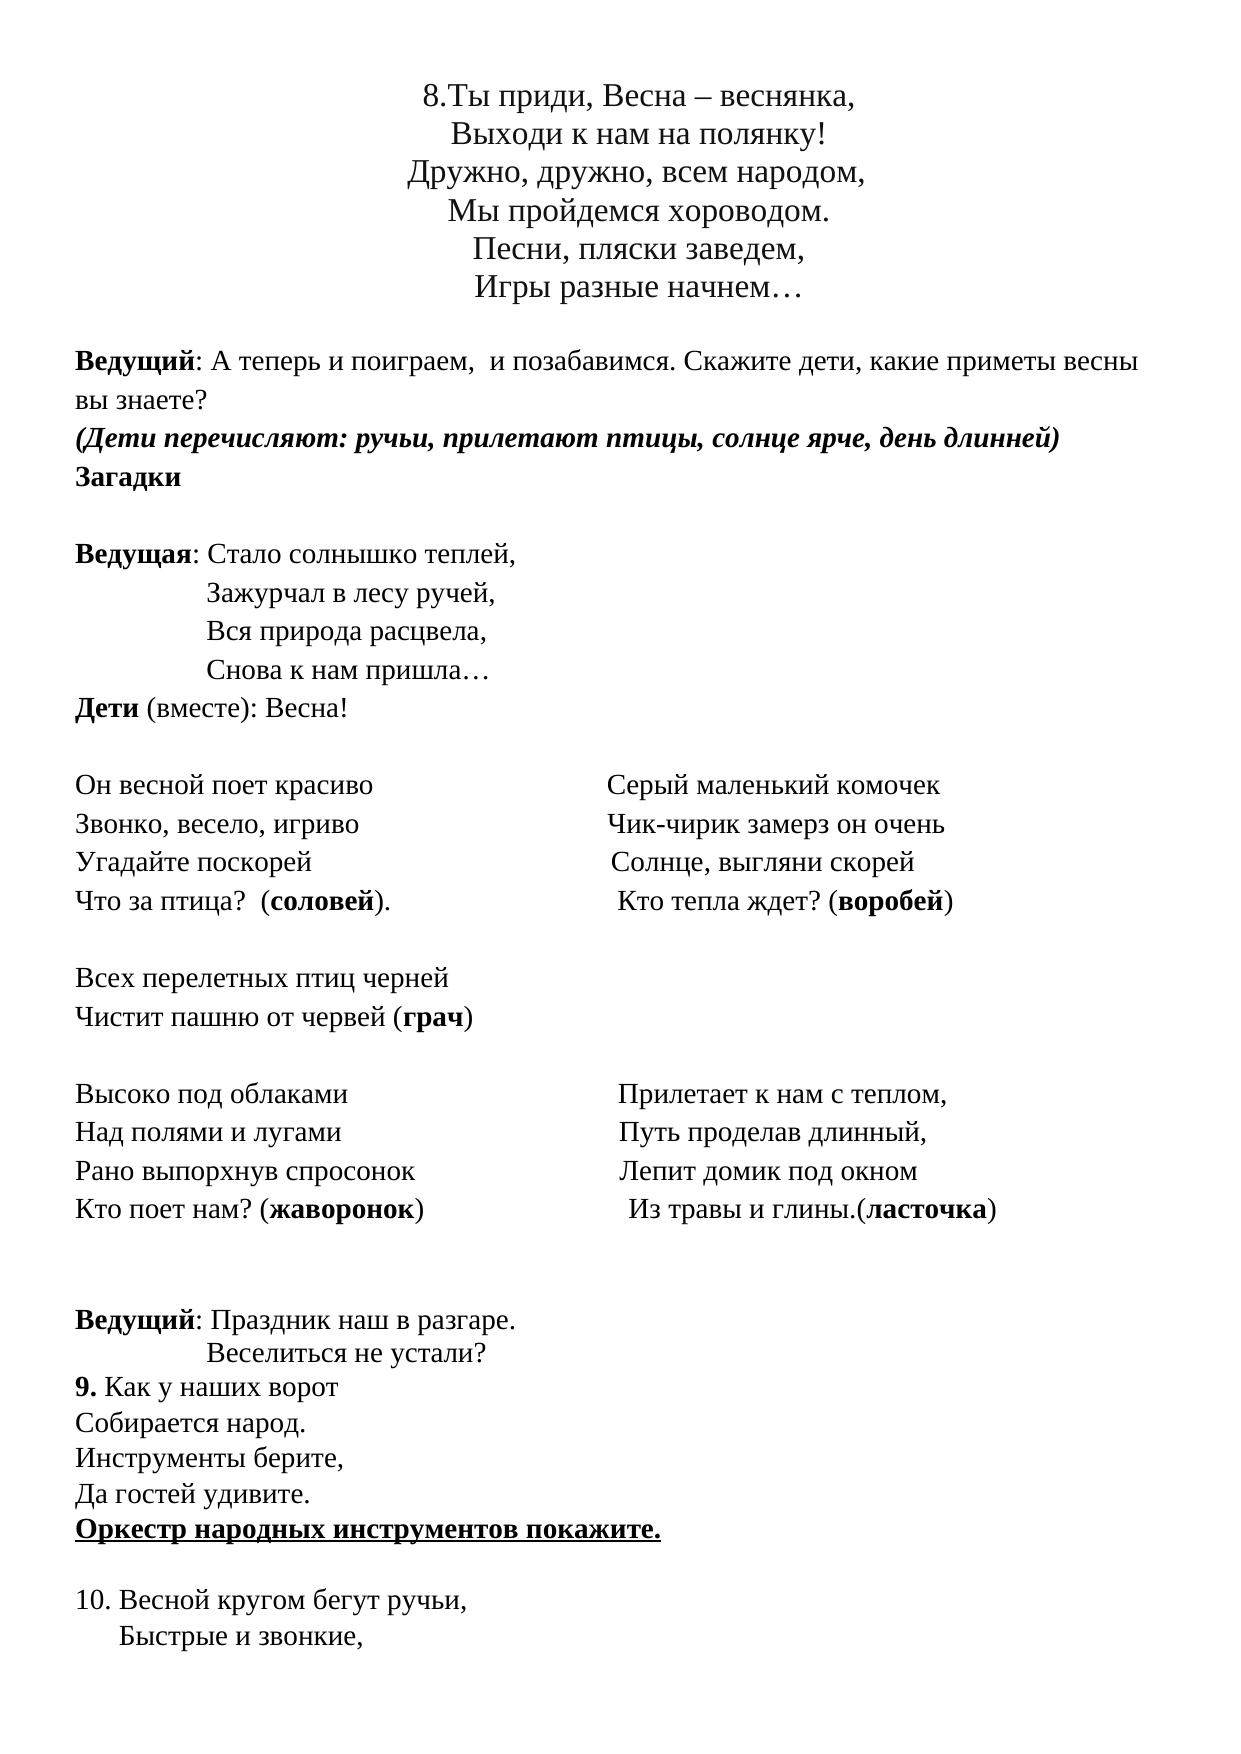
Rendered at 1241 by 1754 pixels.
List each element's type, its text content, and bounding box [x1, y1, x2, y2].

text (Дети перечисляют: ручьи, прилетают птицы, солнце ярче, день длинней) [75, 421, 1165, 454]
text Высоко под облаками Прилетает к нам с теплом, [75, 1076, 1165, 1109]
text Вся природа расцвела, [75, 613, 1165, 647]
text Быстрые и звонкие, [75, 1618, 1165, 1651]
text Ведущий: А теперь и поиграем, и позабавимся. Скажите дети, какие приметы весны вы знаете? [75, 343, 1165, 416]
text Оркестр народных инструментов покажите. [75, 1511, 1165, 1545]
text Рано выпорхнув спросонок Лепит домик под окном [75, 1153, 1165, 1186]
text Звонко, весело, игриво Чик-чирик замерз он очень [75, 806, 1165, 839]
text Песни, пляски заведем, [75, 228, 1165, 267]
text Загадки [75, 459, 1165, 493]
text Игры разные начнем… [75, 267, 1165, 305]
text Дружно, дружно, всем народом, [75, 152, 1165, 190]
text Мы пройдемся хороводом. [75, 190, 1165, 228]
text Ведущая: Стало солнышко теплей, [75, 536, 1165, 570]
text Угадайте поскорей Солнце, выгляни скорей [75, 844, 1165, 878]
text Чистит пашню от червей (грач) [75, 999, 1165, 1032]
text Кто поет нам? (жаворонок) Из травы и глины.(ласточка) [75, 1191, 1165, 1225]
text Над полями и лугами Путь проделав длинный, [75, 1114, 1165, 1148]
text 10. Весной кругом бегут ручьи, [75, 1582, 1165, 1616]
text Да гостей удивите. [75, 1476, 1165, 1509]
text Веселиться не устали? [75, 1336, 1165, 1369]
text Снова к нам пришла… [75, 652, 1165, 685]
text Ведущий: Праздник наш в разгаре. [75, 1302, 1165, 1336]
text 8.Ты приди, Весна – веснянка, [75, 75, 1165, 113]
text Инструменты берите, [75, 1440, 1165, 1474]
text Он весной поет красиво Серый маленький комочек [75, 767, 1165, 801]
text Зажурчал в лесу ручей, [75, 575, 1165, 608]
text 9. Как у наших ворот [75, 1369, 1165, 1403]
text Выходи к нам на полянку! [75, 113, 1165, 152]
text Всех перелетных птиц черней [75, 960, 1165, 994]
text Дети (вместе): Весна! [75, 690, 1165, 724]
text Собирается народ. [75, 1405, 1165, 1438]
text Что за птица? (соловей). Кто тепла ждет? (воробей) [75, 883, 1165, 917]
